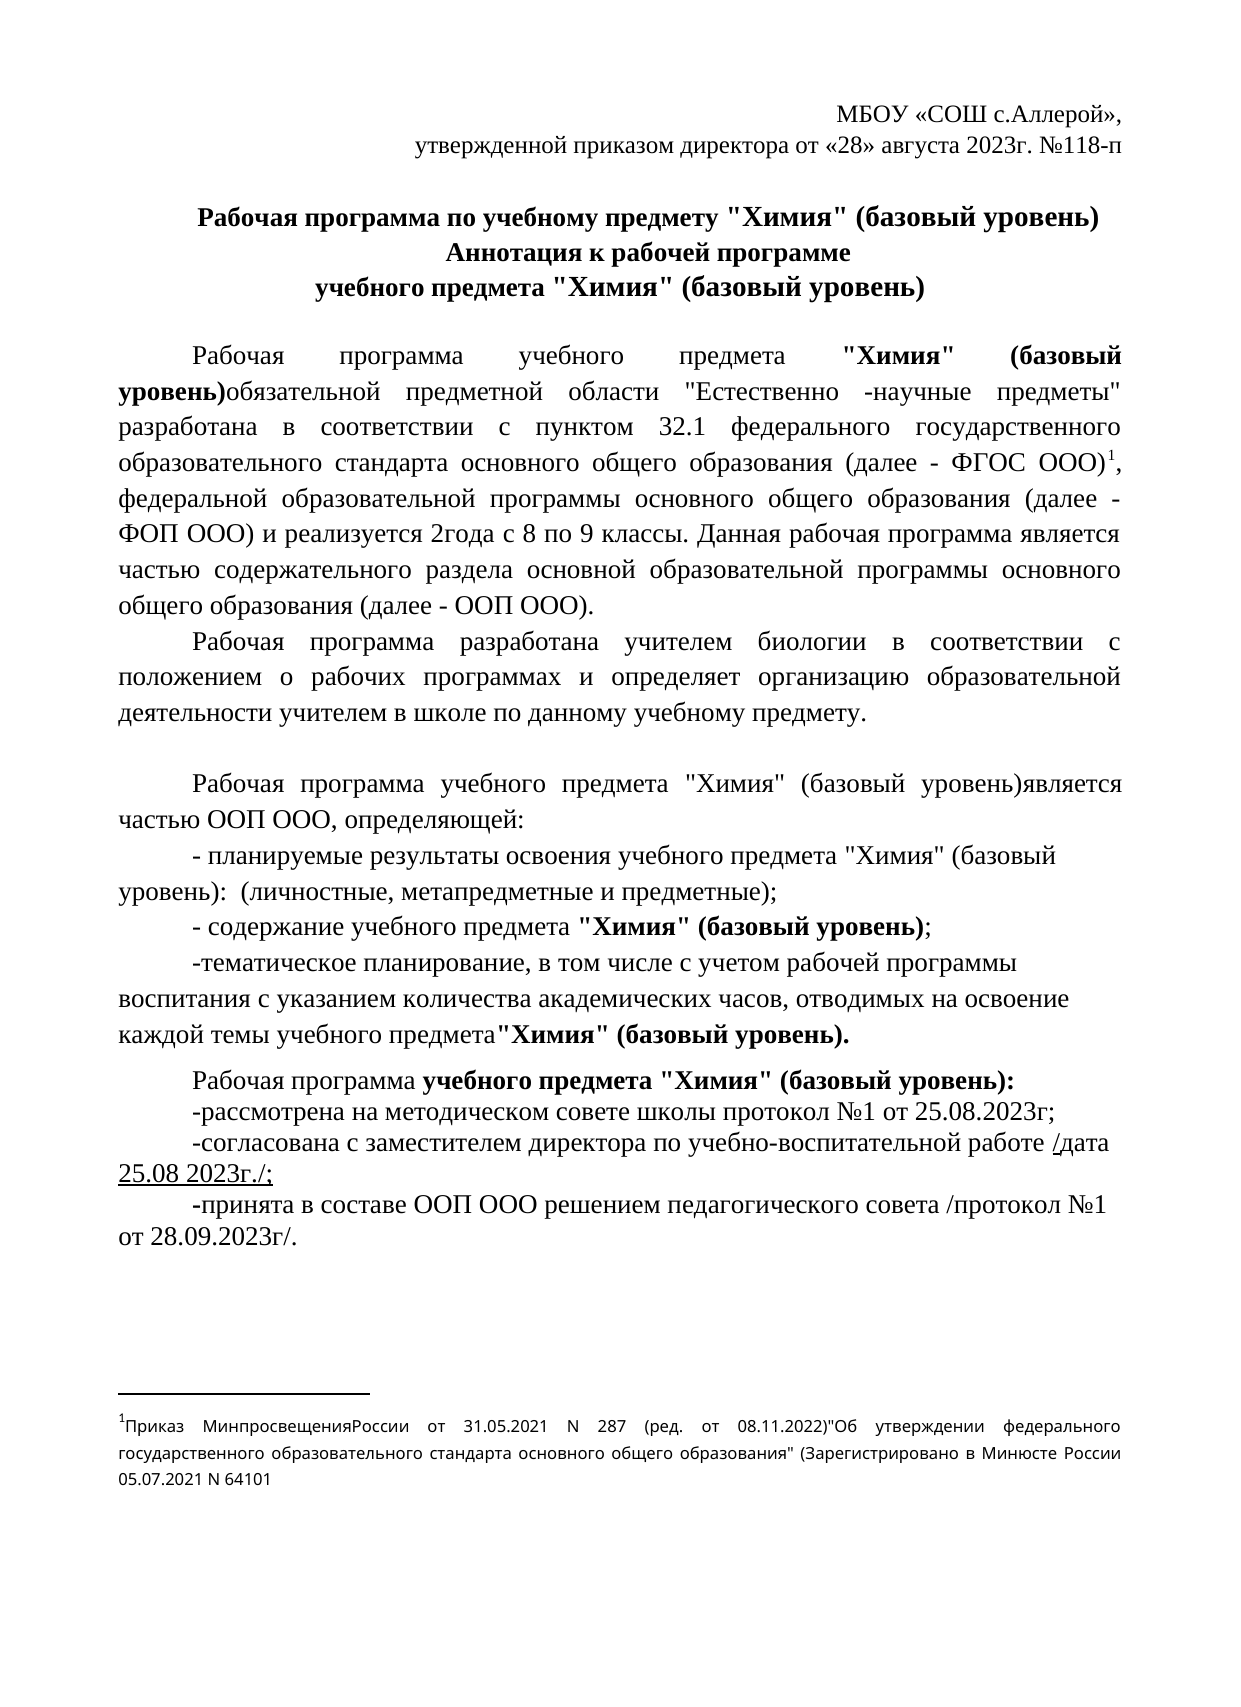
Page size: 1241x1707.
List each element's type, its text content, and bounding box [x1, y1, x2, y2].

text Аннотация к рабочей программе [118, 236, 1122, 267]
text Рабочая программа учебного предмета "Химия" (базовый уровень): [118, 1064, 1122, 1095]
text -принята в составе ООП ООО решением педагогического совета /протокол №1 от 28.09.2023г/. [118, 1188, 1122, 1251]
text Рабочая программа учебного предмета "Химия" (базовый уровень)является частью ООП ООО, определяющей: [118, 768, 1122, 834]
text Рабочая программа учебного предмета "Химия" (базовый уровень)обязательной предметной области "Естественно -научные предметы" разработана в соответствии с пунктом 32.1 федерального государственного образовательного стандарта основного общего образования (далее - ФГОС ООО), федеральной образовательной программы основного общего образования (далее - ФОП ООО) и реализуется 2года с 8 по 9 классы. Данная рабочая программа является частью содержательного раздела основной образовательной программы основного общего образования (далее - ООП ООО). [118, 339, 1122, 620]
text Рабочая программа по учебному предмету "Химия" (базовый уровень) [118, 199, 1122, 233]
text Рабочая программа разработана учителем биологии в соответствии с положением о рабочих программах и определяет организацию образовательной деятельности учителем в школе по данному учебному предмету. [118, 625, 1122, 727]
text -согласована с заместителем директора по учебно-воспитательной работе /дата 25.08 2023г./; [118, 1126, 1122, 1188]
text -тематическое планирование, в том числе с учетом рабочей программы воспитания с указанием количества академических часов, отводимых на освоение каждой темы учебного предмета"Химия" (базовый уровень). [118, 946, 1122, 1049]
text - планируемые результаты освоения учебного предмета "Химия" (базовый уровень): (личностные, метапредметные и предметные); [118, 839, 1122, 906]
text -рассмотрена на методическом совете школы протокол №1 от 25.08.2023г; [118, 1095, 1122, 1126]
text МБОУ «СОШ с.Аллерой», [118, 99, 1122, 128]
text - содержание учебного предмета "Химия" (базовый уровень); [118, 911, 1122, 942]
text учебного предмета "Химия" (базовый уровень) [118, 269, 1122, 303]
text утвержденной приказом директора от «28» августа 2023г. №118-п [118, 130, 1122, 159]
